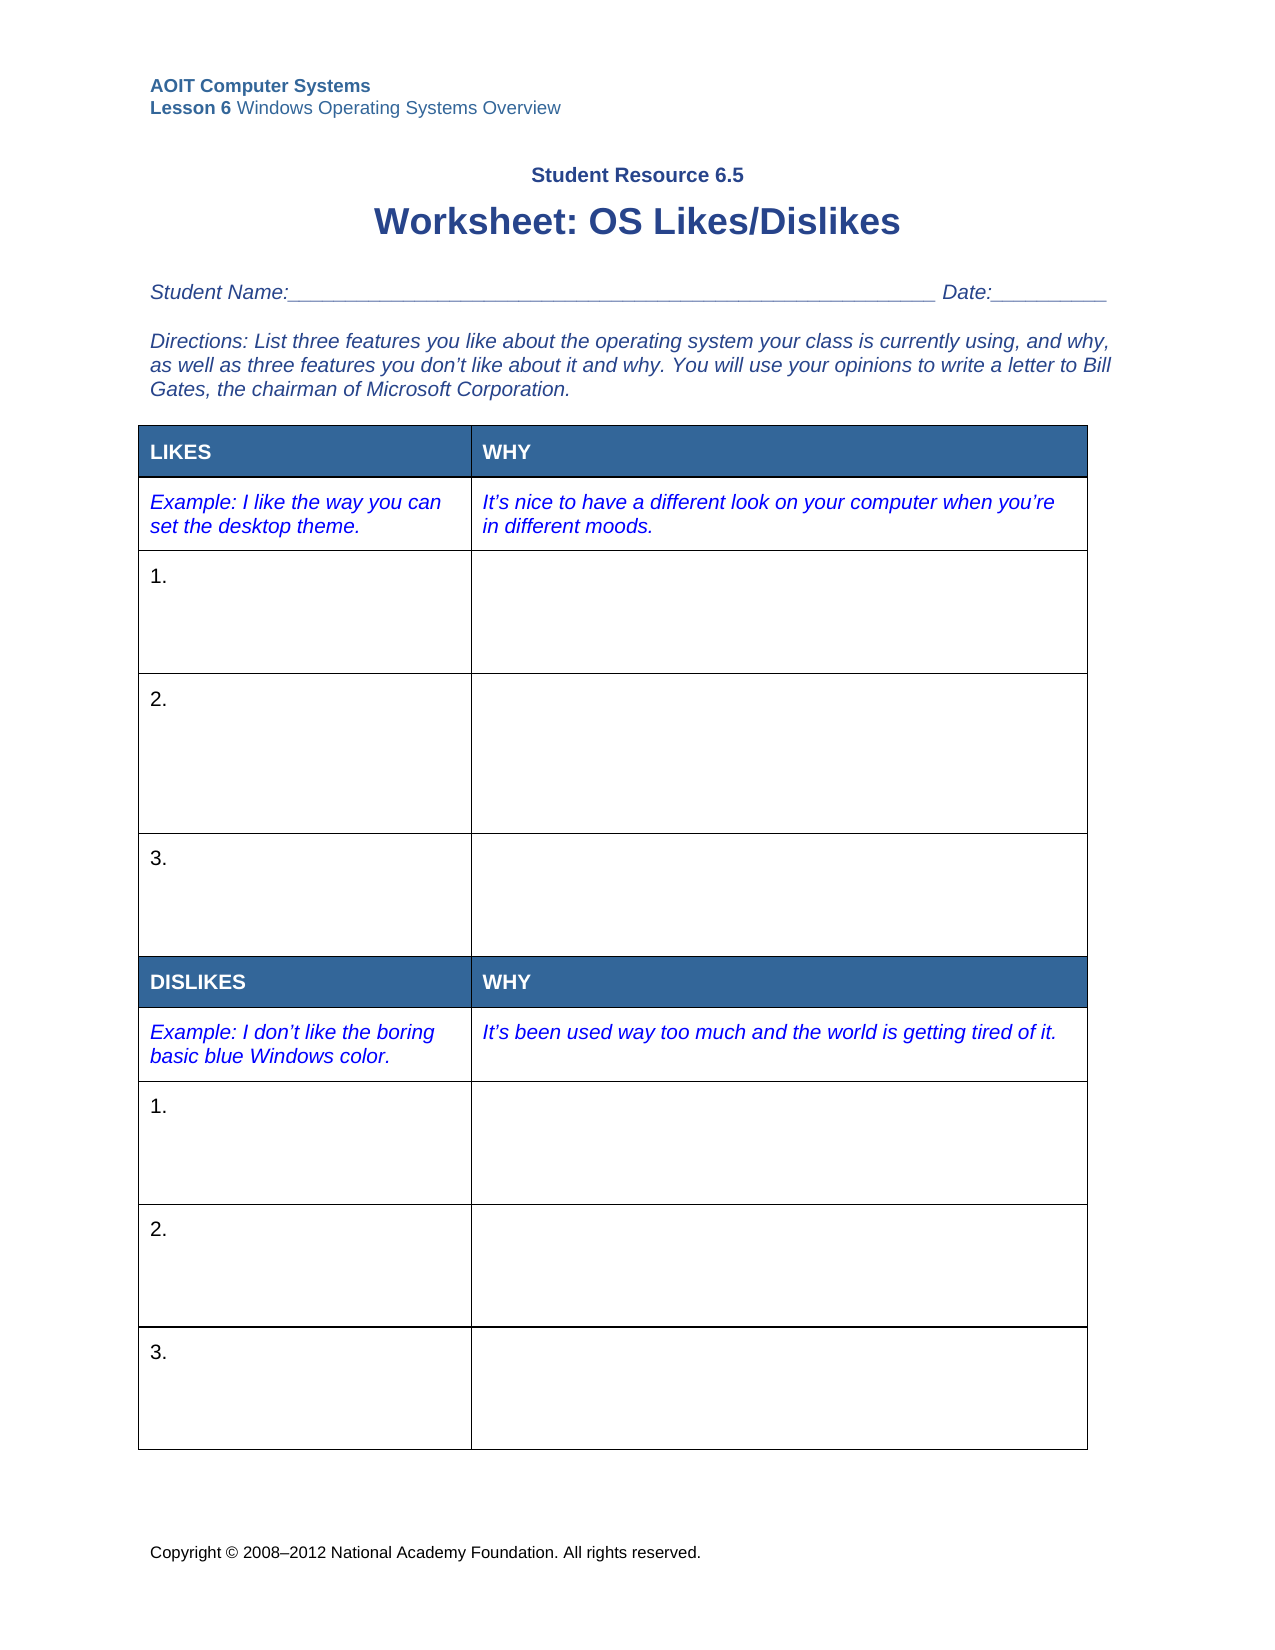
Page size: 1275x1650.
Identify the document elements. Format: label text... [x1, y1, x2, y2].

table_cell WHY [472, 957, 1087, 1007]
table_cell Example: I like the way you can set the desktop theme. [139, 478, 471, 550]
table_cell [472, 1205, 1087, 1326]
table_cell [472, 1082, 1087, 1203]
text Student Resource 6.5 [150, 162, 1125, 186]
table_header WHY [472, 426, 1087, 476]
table_cell [472, 551, 1087, 673]
table_cell Example: I don’t like the boring basic blue Windows color. [139, 1008, 471, 1081]
text Student Name:________________________________________________________ Date:__________ [150, 279, 1125, 303]
table_cell [472, 834, 1087, 956]
table_header LIKES [139, 426, 471, 476]
table_cell It’s been used way too much and the world is getting tired of it. [472, 1008, 1087, 1081]
table_cell [472, 674, 1087, 833]
table_cell DISLIKES [139, 957, 471, 1007]
table_cell 1. [139, 551, 471, 673]
table_cell 3. [139, 1328, 471, 1449]
text Directions: List three features you like about the operating system your class is currently using, and why, as well as three features you don’t like about it and why. You will use your opinions to write a letter to Bill Gates, the chairman of Microsoft Corporation. [150, 328, 1125, 400]
table_cell 2. [139, 1205, 471, 1326]
table_cell 2. [139, 674, 471, 833]
table_cell 1. [139, 1082, 471, 1203]
title Worksheet: OS Likes/Dislikes [150, 199, 1125, 242]
table_cell It’s nice to have a different look on your computer when you’re in different moods. [472, 478, 1087, 550]
table_cell 3. [139, 834, 471, 956]
table_cell [472, 1328, 1087, 1449]
